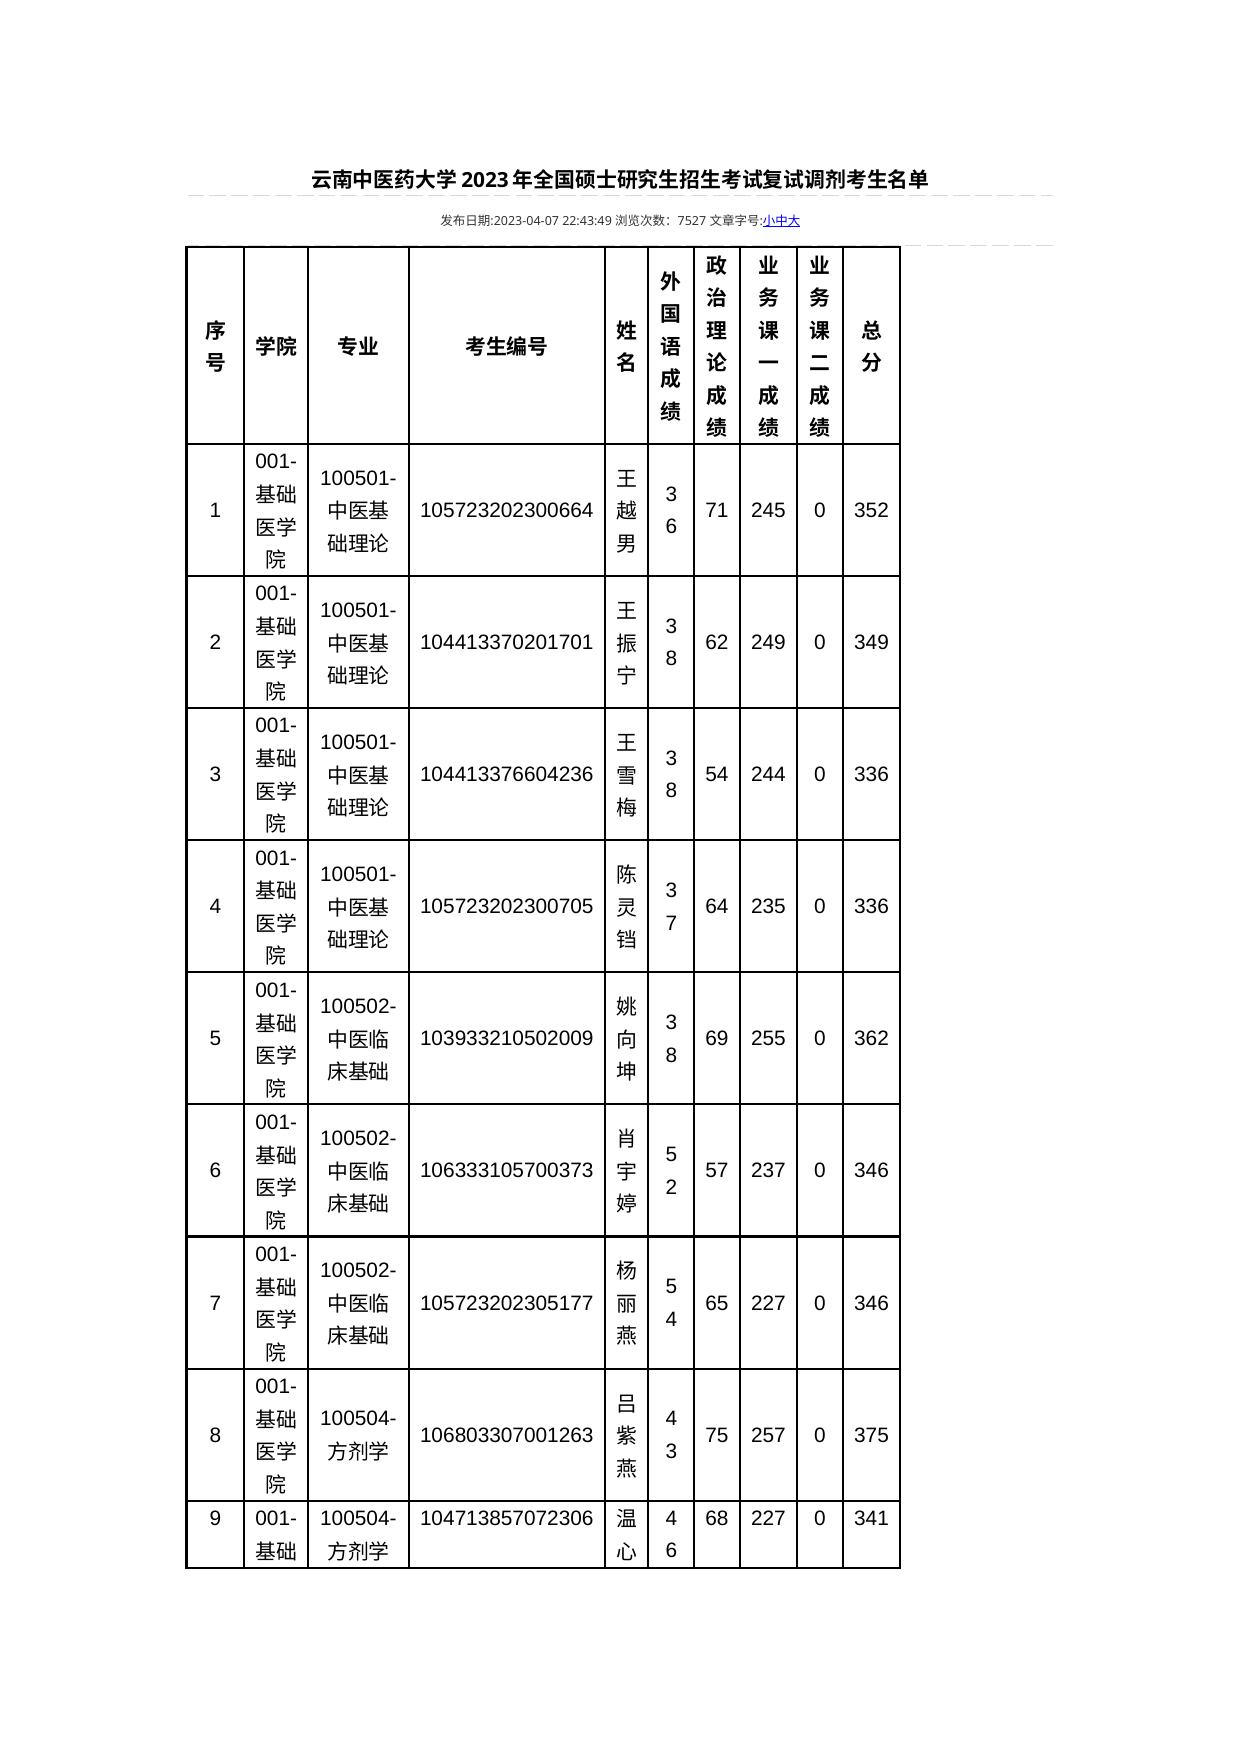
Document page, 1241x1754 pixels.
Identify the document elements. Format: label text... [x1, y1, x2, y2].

table_cell 001-基础医学院 [245, 1370, 307, 1499]
table_cell 0 [798, 1238, 842, 1367]
table_cell 5 [188, 973, 243, 1103]
table_cell 杨丽燕 [606, 1238, 647, 1367]
table_cell 100501-中医基础理论 [309, 841, 408, 971]
table_cell 3 [188, 709, 243, 839]
table_cell 0 [798, 841, 842, 971]
table_cell 65 [695, 1238, 739, 1367]
table_cell 8 [188, 1370, 243, 1499]
table_header 业务课一成绩 [741, 248, 796, 443]
table_cell 255 [741, 973, 796, 1103]
table_cell 38 [649, 973, 693, 1103]
table_cell 0 [798, 973, 842, 1103]
table_cell 36 [649, 445, 693, 575]
table_cell 王越男 [606, 445, 647, 575]
table_cell 100501-中医基础理论 [309, 445, 408, 575]
table_cell 106803307001263 [410, 1370, 604, 1499]
table_cell 0 [798, 1502, 842, 1567]
table_cell 37 [649, 841, 693, 971]
table_cell 105723202305177 [410, 1238, 604, 1367]
table_cell 王雪梅 [606, 709, 647, 839]
table_cell 100502-中医临床基础 [309, 1238, 408, 1367]
table_cell 249 [741, 577, 796, 707]
table_header 专业 [309, 248, 408, 443]
table_cell 69 [695, 973, 739, 1103]
table_cell 43 [649, 1370, 693, 1499]
table_cell 4 [188, 841, 243, 971]
subtitle 云南中医药大学2023年全国硕士研究生招生考试复试调剂考生名单 [187, 162, 1053, 194]
table_cell 100501-中医基础理论 [309, 709, 408, 839]
table_cell 46 [649, 1502, 693, 1567]
table_cell 105723202300664 [410, 445, 604, 575]
table_cell 001-基础医学院 [245, 445, 307, 575]
table_header 总分 [844, 248, 899, 443]
table_cell 52 [649, 1105, 693, 1235]
text 发布日期:2023-04-07 22:43:49 浏览次数：7527 文章字号:小中大 [187, 194, 1053, 246]
table_cell 68 [695, 1502, 739, 1567]
table_cell 2 [188, 577, 243, 707]
table_cell 001-基础医学院 [245, 577, 307, 707]
table_cell 341 [844, 1502, 899, 1567]
table_cell 001-基础医学院 [245, 709, 307, 839]
table_cell 38 [649, 577, 693, 707]
table_cell 38 [649, 709, 693, 839]
table_cell 346 [844, 1105, 899, 1235]
table_cell 吕紫燕 [606, 1370, 647, 1499]
table_header 序号 [188, 248, 243, 443]
table_cell 001-基础医学院 [245, 973, 307, 1103]
table_cell 237 [741, 1105, 796, 1235]
table_cell 0 [798, 709, 842, 839]
table_cell 姚向坤 [606, 973, 647, 1103]
table_header 政治理论成绩 [695, 248, 739, 443]
table_cell 100504-方剂学 [309, 1502, 408, 1567]
table_cell 227 [741, 1502, 796, 1567]
table_cell 54 [695, 709, 739, 839]
table_header 外国语成绩 [649, 248, 693, 443]
table_cell 001-基础医学院 [245, 1238, 307, 1367]
table_cell 100504-方剂学 [309, 1370, 408, 1499]
table_cell 64 [695, 841, 739, 971]
table_cell 62 [695, 577, 739, 707]
table_cell 257 [741, 1370, 796, 1499]
table_cell 6 [188, 1105, 243, 1235]
table_cell 336 [844, 709, 899, 839]
table_cell 375 [844, 1370, 899, 1499]
table_header 姓名 [606, 248, 647, 443]
table_cell 001-基础医学院 [245, 841, 307, 971]
table_cell 001-基础医学院 [245, 1502, 307, 1567]
table_cell 244 [741, 709, 796, 839]
table_cell 227 [741, 1238, 796, 1367]
table_cell 352 [844, 445, 899, 575]
table_cell 103933210502009 [410, 973, 604, 1103]
table_cell 0 [798, 1370, 842, 1499]
table_header 考生编号 [410, 248, 604, 443]
table_cell 肖宇婷 [606, 1105, 647, 1235]
table_cell 100502-中医临床基础 [309, 1105, 408, 1235]
table_cell 0 [798, 1105, 842, 1235]
table_cell 104413370201701 [410, 577, 604, 707]
table_cell 104713857072306 [410, 1502, 604, 1567]
table_header 业务课二成绩 [798, 248, 842, 443]
table_cell 71 [695, 445, 739, 575]
table_cell 001-基础医学院 [245, 1105, 307, 1235]
table_cell 温心 [606, 1502, 647, 1567]
table_cell 王振宁 [606, 577, 647, 707]
table_cell 100501-中医基础理论 [309, 577, 408, 707]
table_cell 7 [188, 1238, 243, 1367]
table_header 学院 [245, 248, 307, 443]
table_cell 0 [798, 577, 842, 707]
table_cell 336 [844, 841, 899, 971]
table_cell 105723202300705 [410, 841, 604, 971]
table_cell 75 [695, 1370, 739, 1499]
table_cell 346 [844, 1238, 899, 1367]
table_cell 349 [844, 577, 899, 707]
table_cell 235 [741, 841, 796, 971]
table_cell 104413376604236 [410, 709, 604, 839]
table_cell 9 [188, 1502, 243, 1567]
table_cell 362 [844, 973, 899, 1103]
table_cell 106333105700373 [410, 1105, 604, 1235]
table_cell 245 [741, 445, 796, 575]
table_cell 1 [188, 445, 243, 575]
table_cell 陈灵铛 [606, 841, 647, 971]
table_cell 54 [649, 1238, 693, 1367]
table_cell 0 [798, 445, 842, 575]
table_cell 57 [695, 1105, 739, 1235]
table_cell 100502-中医临床基础 [309, 973, 408, 1103]
